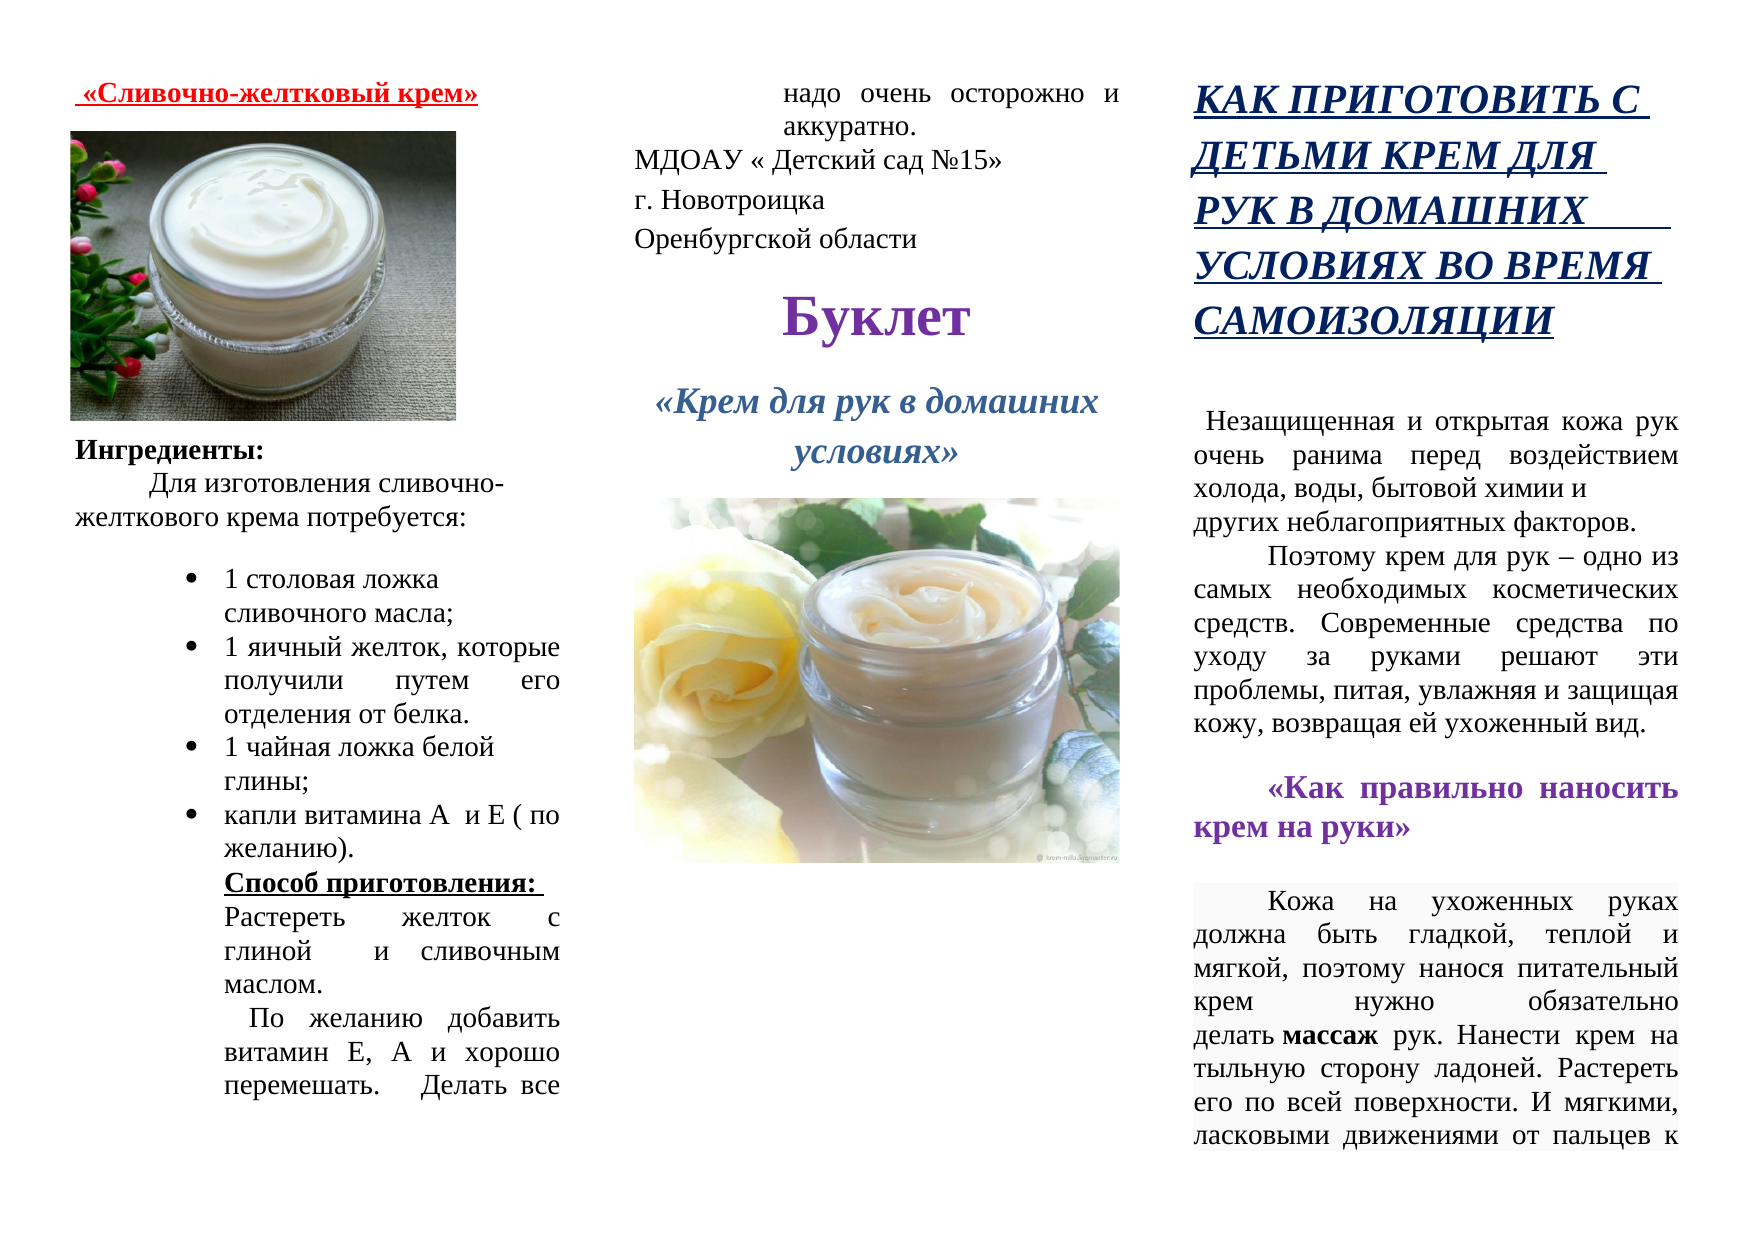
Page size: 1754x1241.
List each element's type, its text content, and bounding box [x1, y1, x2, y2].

text Буклет [634, 281, 1119, 348]
subtitle КАК ПРИГОТОВИТЬ с детьми крем для рук В ДОМАШНИХ УСЛОВИЯХ во время самоизоляции [1193, 75, 1679, 343]
text «Как правильно наносить крем на руки» [1193, 768, 1679, 844]
text Незащищенная и открытая кожа рук очень ранима перед воздействием холода, воды, бытовой химии и [1193, 403, 1679, 504]
list 1 яичный желток, которые получили путем его отделения от белка. [186, 629, 560, 729]
list 1 чайная ложка белой глины; [186, 729, 560, 797]
picture [634, 498, 1120, 863]
list 1 столовая ложка сливочного масла; [186, 562, 560, 629]
text «Крем для рук в домашних условиях» [634, 379, 1119, 472]
text «Сливочно-желтковый крем» [75, 75, 560, 108]
text Поэтому крем для рук – одно из самых необходимых косметических средств. Современные средства по уходу за руками решают эти проблемы, питая, увлажняя и защищая кожу, возвращая ей ухоженный вид. [1193, 538, 1679, 739]
picture [70, 131, 457, 419]
text МДОАУ « Детский сад №15» г. Новотроицка Оренбургской области [634, 142, 1119, 255]
list По желанию добавить витамин Е, А и хорошо перемешать. Делать все надо очень осторожно и аккуратно. [783, 75, 1119, 142]
list По желанию добавить витамин Е, А и хорошо перемешать. Делать все надо очень осторожно и аккуратно. [224, 1000, 560, 1101]
text других неблагоприятных факторов. [1193, 504, 1679, 538]
text Для изготовления сливочно-желткового крема потребуется: [75, 465, 560, 532]
text Ингредиенты: [75, 432, 560, 465]
list капли витамина А и Е ( по желанию). Способ приготовления: [186, 797, 560, 899]
list Растереть желток с глиной и сливочным маслом. [224, 899, 560, 1000]
